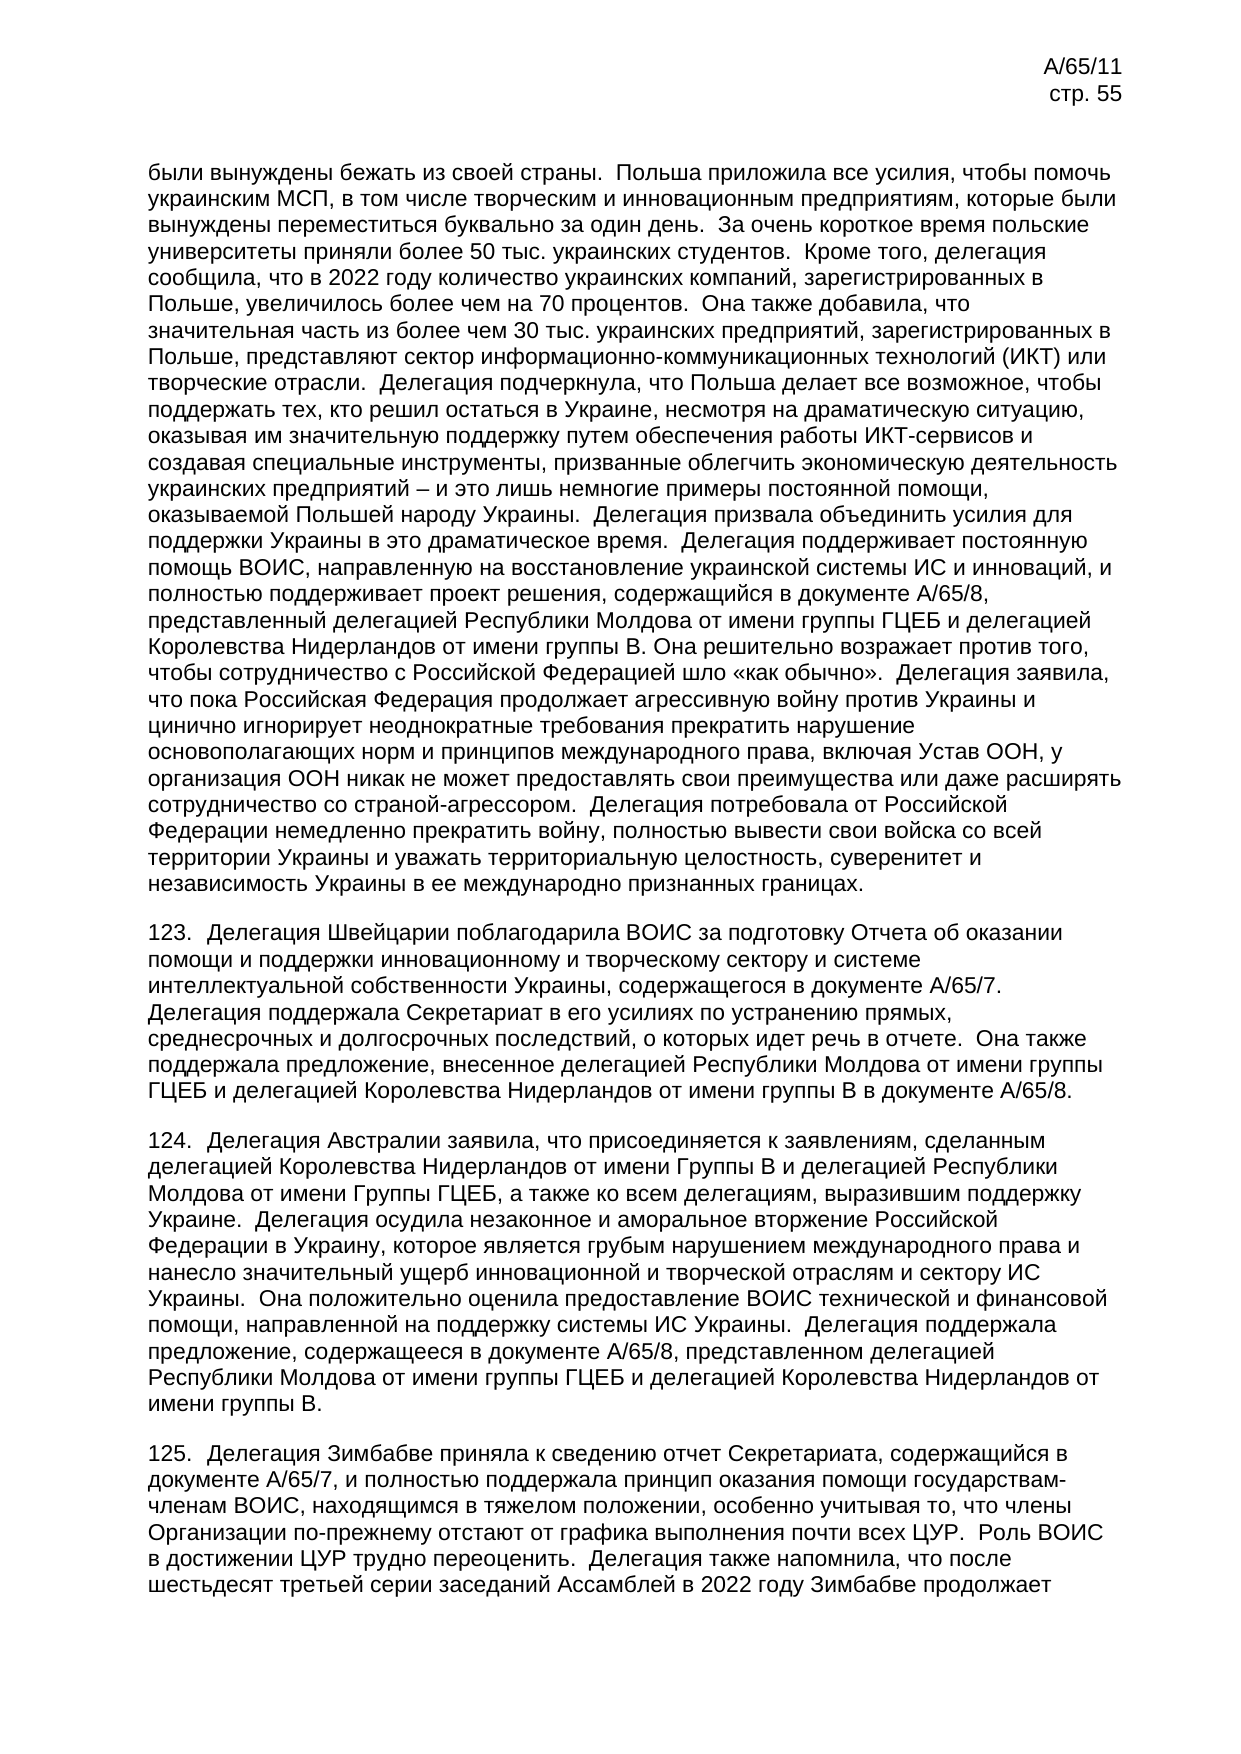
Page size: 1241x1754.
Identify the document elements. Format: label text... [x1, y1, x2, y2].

text Делегация Австралии заявила, что присоединяется к заявлениям, сделанным делегацией Королевства Нидерландов от имени Группы B и делегацией Республики Молдова от имени Группы ГЦЕБ, а также ко всем делегациям, выразившим поддержку Украине. Делегация осудила незаконное и аморальное вторжение Российской Федерации в Украину, которое является грубым нарушением международного права и нанесло значительный ущерб инновационной и творческой отраслям и сектору ИС Украины. Она положительно оценила предоставление ВОИС технической и финансовой помощи, направленной на поддержку системы ИС Украины. Делегация поддержала предложение, содержащееся в документе A/65/8, представленном делегацией Республики Молдова от имени группы ГЦЕБ и делегацией Королевства Нидерландов от имени группы B. [148, 1127, 1122, 1417]
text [148, 158, 1122, 896]
text Делегация Швейцарии поблагодарила ВОИС за подготовку Отчета об оказании помощи и поддержки инновационному и творческому сектору и системе интеллектуальной собственности Украины, содержащегося в документе A/65/7. Делегация поддержала Секретариат в его усилиях по устранению прямых, среднесрочных и долгосрочных последствий, о которых идет речь в отчете. Она также поддержала предложение, внесенное делегацией Республики Молдова от имени группы ГЦЕБ и делегацией Королевства Нидерландов от имени группы B в документе A/65/8. [148, 919, 1122, 1104]
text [148, 1439, 1122, 1598]
